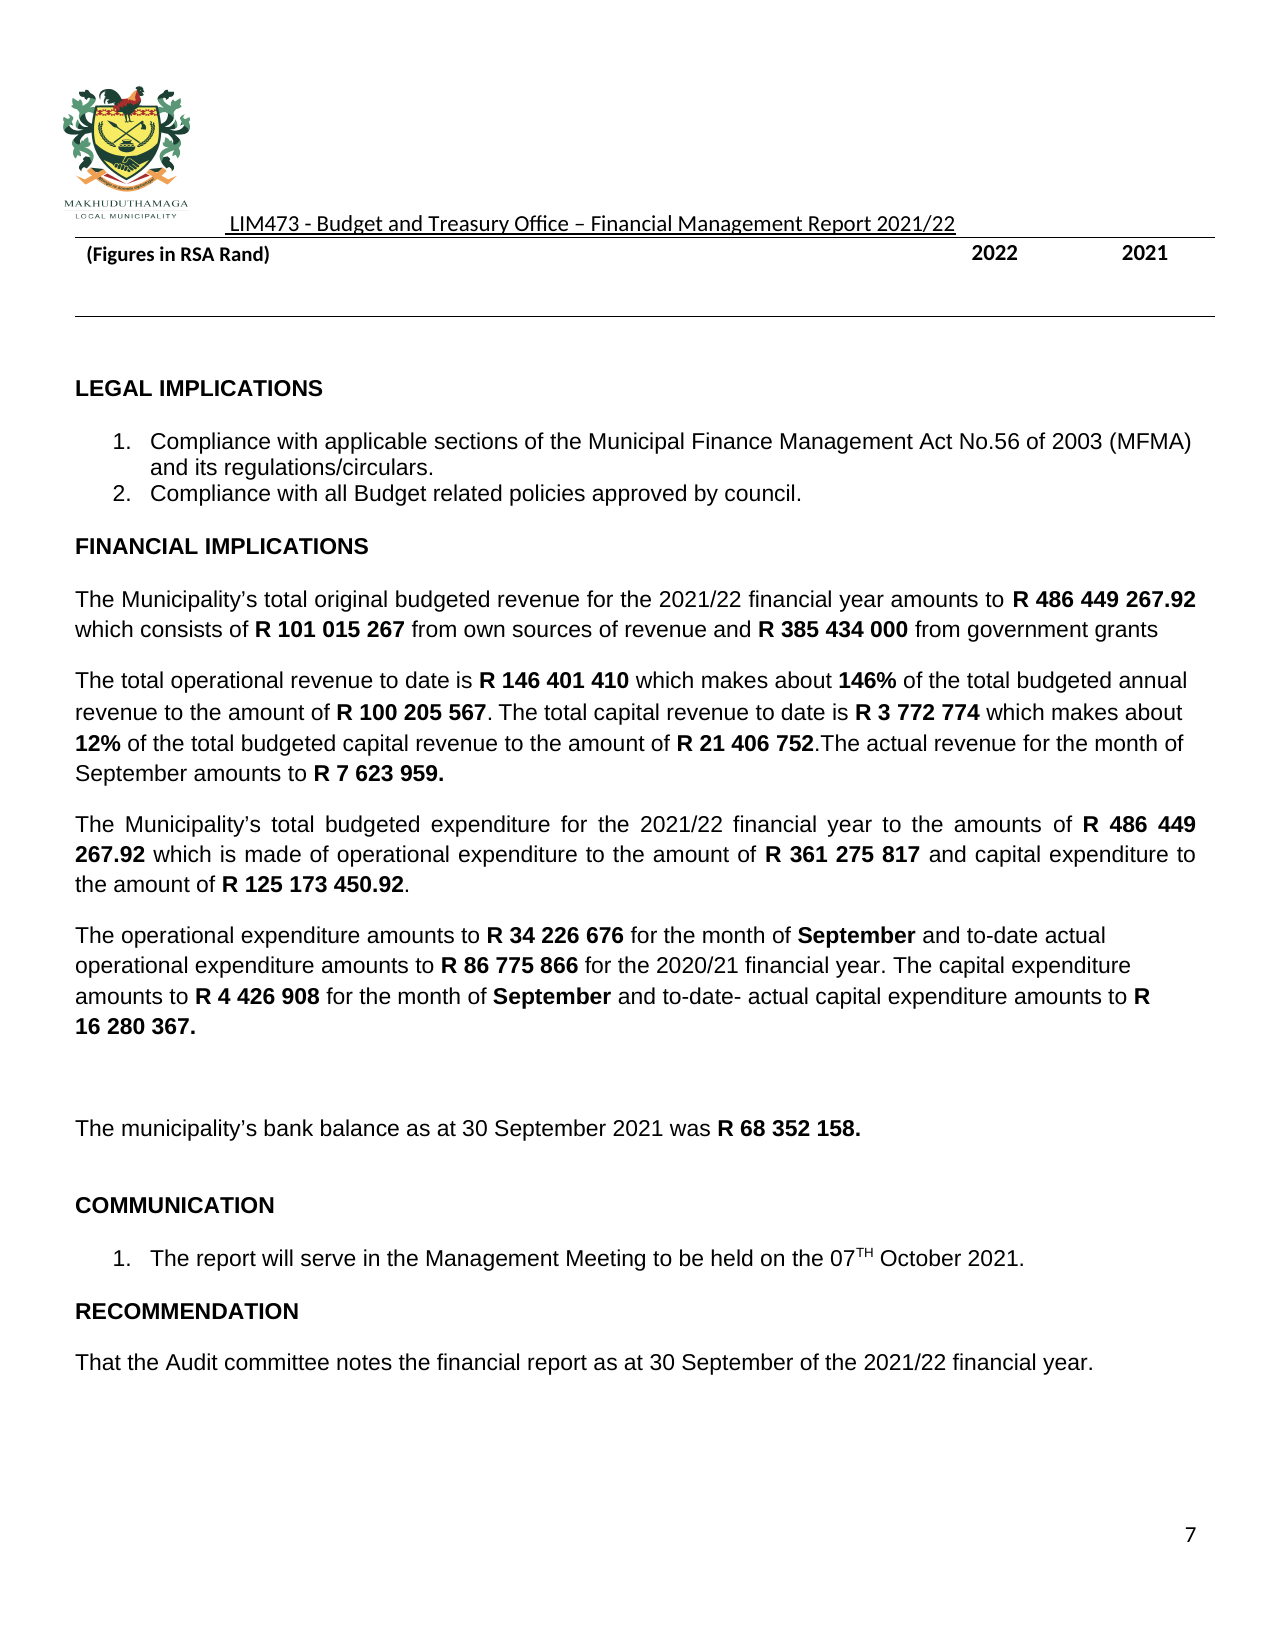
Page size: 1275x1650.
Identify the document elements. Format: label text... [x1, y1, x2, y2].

list Compliance with applicable sections of the Municipal Finance Management Act No.56 of 2003 (MFMA) and its regulations/circulars. [112, 428, 1196, 480]
text The total operational revenue to date is R 146 401 410 which makes about 146% of the total budgeted annual revenue to the amount of R 100 205 567. The total capital revenue to date is R 3 772 774 which makes about 12% of the total budgeted capital revenue to the amount of R 21 406 752.The actual revenue for the month of September amounts to R 7 623 959. [75, 667, 1196, 786]
text LEGAL IMPLICATIONS [75, 375, 1196, 401]
text COMMUNICATION [75, 1192, 1196, 1219]
text The municipality’s bank balance as at 30 September 2021 was R 68 352 158. [75, 1115, 1196, 1141]
picture [30, 73, 225, 232]
text The Municipality’s total original budgeted revenue for the 2021/22 financial year amounts to R 486 449 267.92 which consists of R 101 015 267 from own sources of revenue and R 385 434 000 from government grants [75, 586, 1196, 642]
text That the Audit committee notes the financial report as at 30 September of the 2021/22 financial year. [75, 1349, 1196, 1375]
list Compliance with all Budget related policies approved by council. [112, 480, 1196, 507]
text The operational expenditure amounts to R 34 226 676 for the month of September and to-date actual operational expenditure amounts to R 86 775 866 for the 2020/21 financial year. The capital expenditure amounts to R 4 426 908 for the month of September and to-date- actual capital expenditure amounts to R 16 280 367. [75, 922, 1196, 1039]
text RECOMMENDATION [75, 1298, 1196, 1324]
list The report will serve in the Management Meeting to be held on the 07TH October 2021. [112, 1245, 1196, 1271]
text FINANCIAL IMPLICATIONS [75, 533, 1196, 559]
text The Municipality’s total budgeted expenditure for the 2021/22 financial year to the amounts of R 486 449 267.92 which is made of operational expenditure to the amount of R 361 275 817 and capital expenditure to the amount of R 125 173 450.92. [75, 811, 1196, 897]
